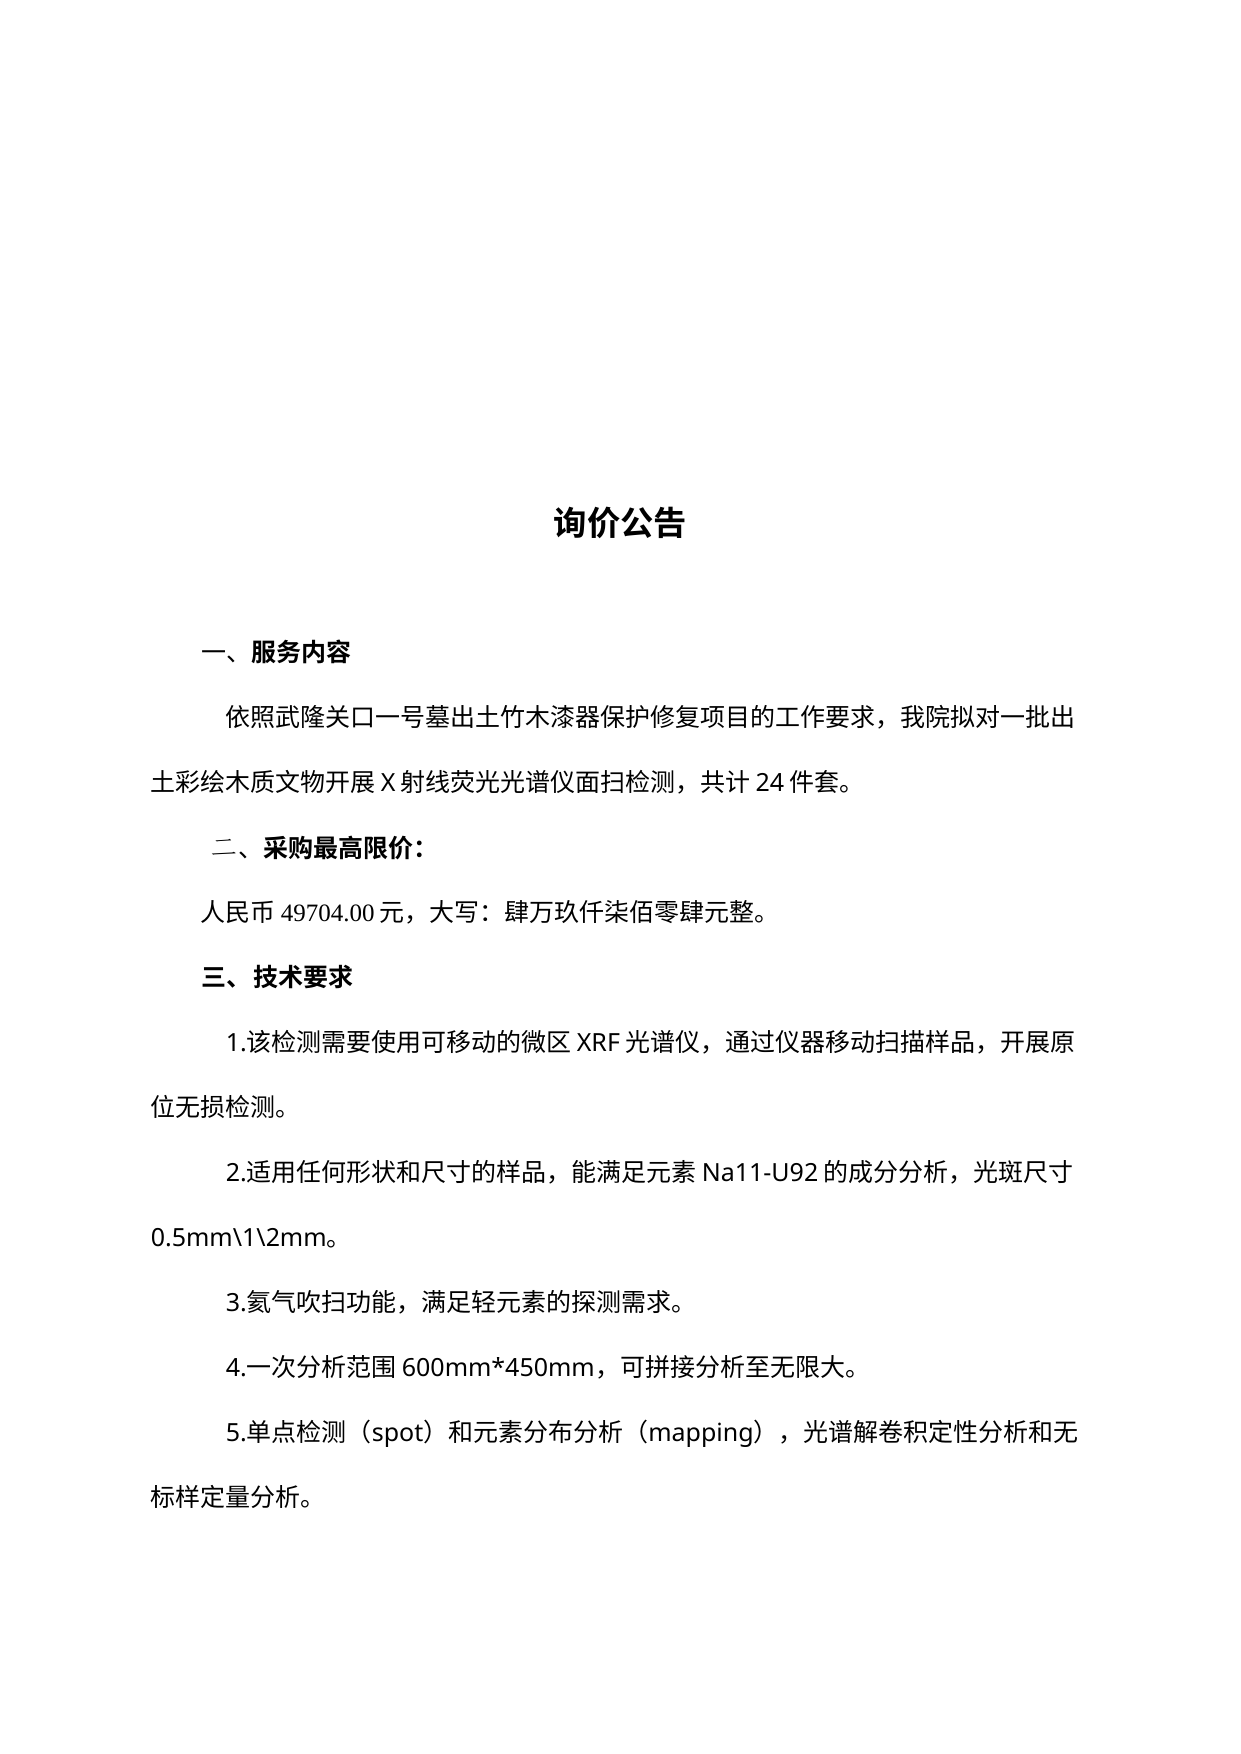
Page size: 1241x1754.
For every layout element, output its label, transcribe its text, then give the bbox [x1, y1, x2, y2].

text 3.氦气吹扫功能，满足轻元素的探测需求。 [151, 1268, 1089, 1333]
text 5.单点检测（spot）和元素分布分析（mapping），光谱解卷积定性分析和无标样定量分析。 [151, 1398, 1089, 1528]
list 技术要求 [201, 943, 1089, 1008]
text 人民币49704.00元，大写：肆万玖仟柒佰零肆元整。 [151, 878, 1089, 943]
text 4.一次分析范围600mm*450mm，可拼接分析至无限大。 [151, 1333, 1089, 1398]
text 询价公告 [151, 488, 1089, 553]
list 二、采购最高限价： [151, 813, 1089, 878]
list 一、服务内容 [201, 618, 1089, 683]
text 2.适用任何形状和尺寸的样品，能满足元素Na11-U92的成分分析，光斑尺寸 0.5mm\1\2mm。 [151, 1138, 1089, 1268]
text 依照武隆关口一号墓出土竹木漆器保护修复项目的工作要求，我院拟对一批出土彩绘木质文物开展X射线荧光光谱仪面扫检测，共计24件套。 [151, 683, 1089, 813]
text 1.该检测需要使用可移动的微区XRF光谱仪，通过仪器移动扫描样品，开展原位无损检测。 [151, 1008, 1089, 1138]
